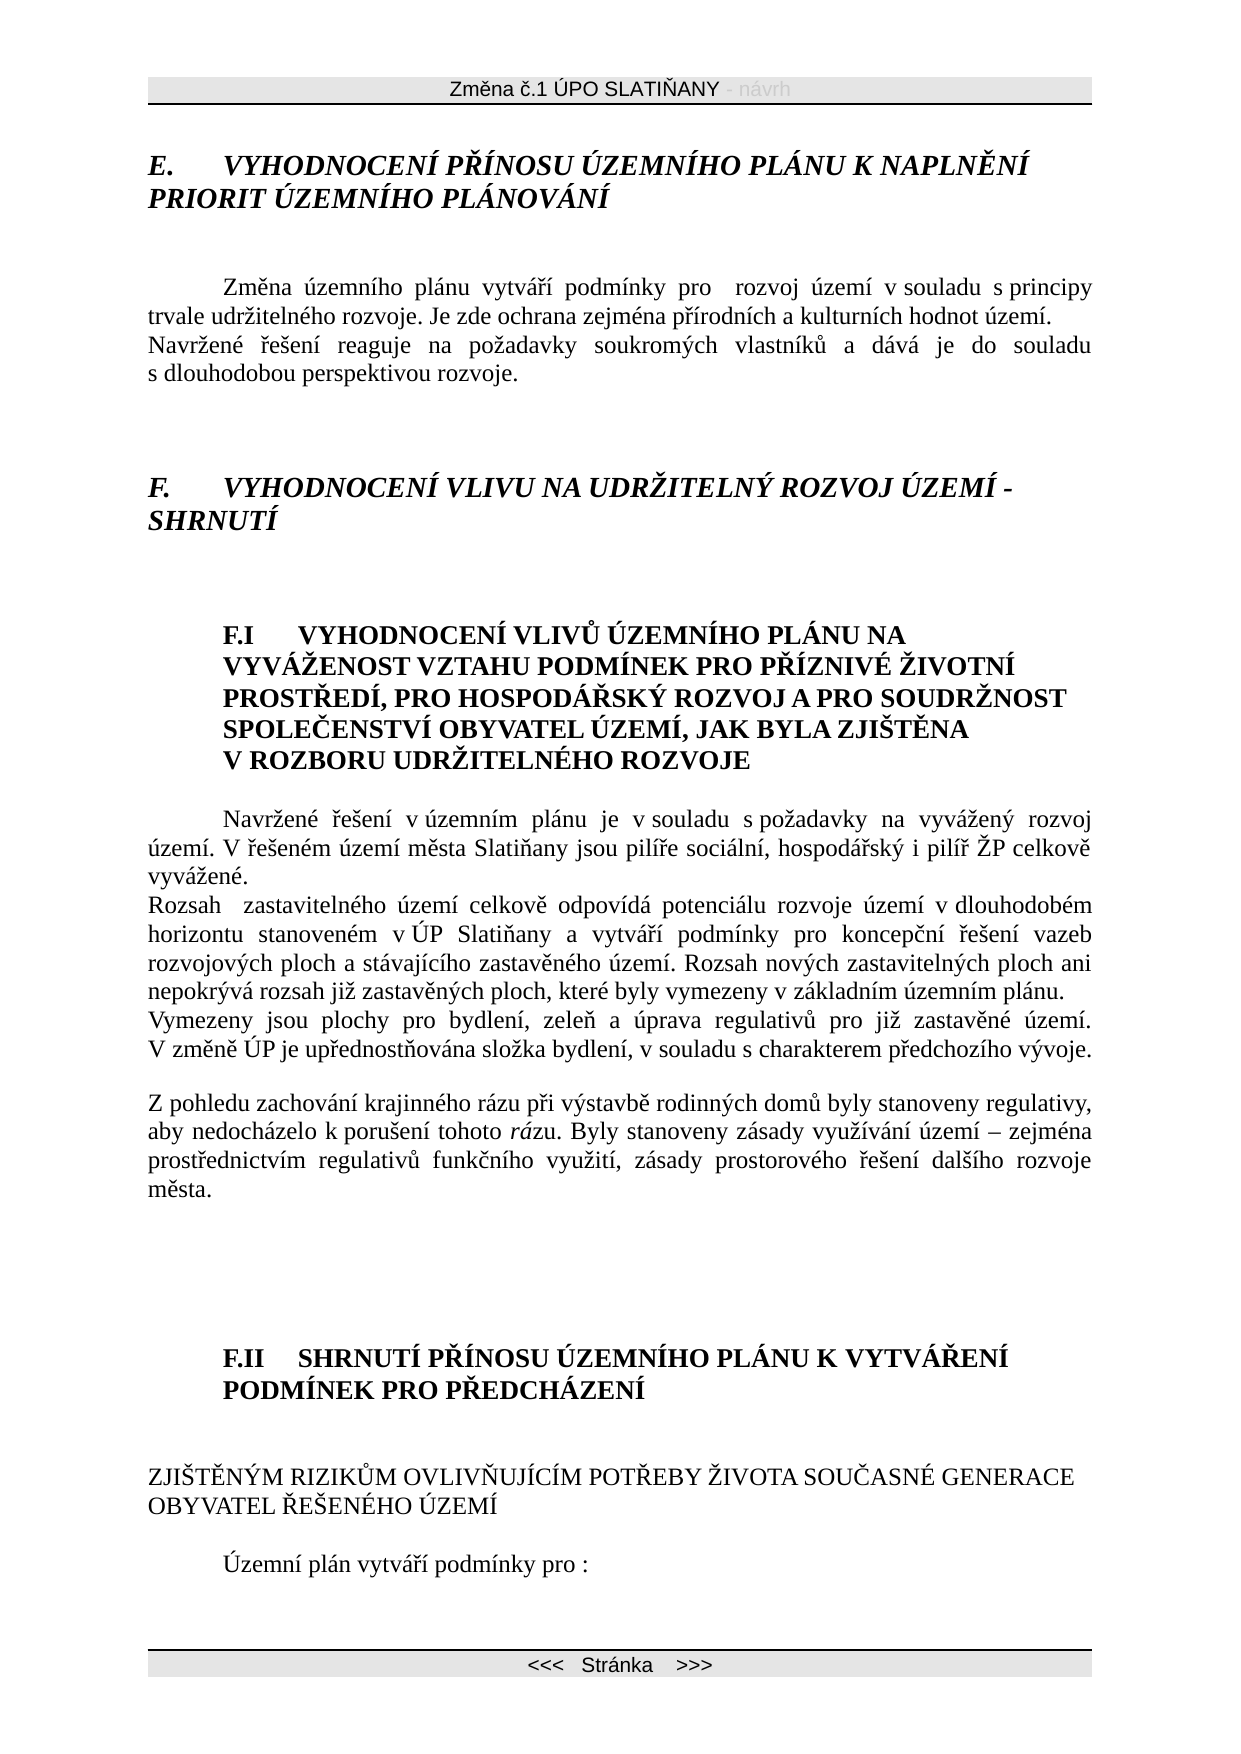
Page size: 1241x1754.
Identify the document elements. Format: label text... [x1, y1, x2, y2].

text Rozsah zastavitelného území celkově odpovídá potenciálu rozvoje území v dlouhodobém horizontu stanoveném v ÚP Slatiňany a vytváří podmínky pro koncepční řešení vazeb rozvojových ploch a stávajícího zastavěného území. Rozsah nových zastavitelných ploch ani nepokrývá rozsah již zastavěných ploch, které byly vymezeny v základním územním plánu. [148, 890, 1092, 1005]
text Z pohledu zachování krajinného rázu při výstavbě rodinných domů byly stanoveny regulativy, aby nedocházelo k porušení tohoto rázu. Byly stanoveny zásady využívání území – zejména prostřednictvím regulativů funkčního využití, zásady prostorového řešení dalšího rozvoje města. [148, 1088, 1092, 1203]
text F. VYHODNOCENÍ VLIVU NA UDRŽITELNÝ ROZVOJ ÚZEMÍ - SHRNUTÍ [148, 470, 1092, 537]
text Změna územního plánu vytváří podmínky pro rozvoj území v souladu s principy trvale udržitelného rozvoje. Je zde ochrana zejména přírodních a kulturních hodnot území. [148, 272, 1092, 330]
text E. VYHODNOCENÍ PŘÍNOSU ÚZEMNÍHO PLÁNU K NAPLNĚNÍ PRIORIT ÚZEMNÍHO PLÁNOVÁNÍ [148, 148, 1092, 215]
text F.I VYHODNOCENÍ VLIVŮ ÚZEMNÍHO PLÁNU NA VYVÁŽENOST VZTAHU PODMÍNEK PRO PŘÍZNIVÉ ŽIVOTNÍ PROSTŘEDÍ, PRO HOSPODÁŘSKÝ ROZVOJ A PRO SOUDRŽNOST SPOLEČENSTVÍ OBYVATEL ÚZEMÍ, JAK BYLA ZJIŠTĚNA V ROZBORU UDRŽITELNÉHO ROZVOJE [223, 619, 1092, 775]
text ZJIŠTĚNÝM RIZIKŮM OVLIVŇUJÍCÍM POTŘEBY ŽIVOTA SOUČASNÉ GENERACE OBYVATEL ŘEŠENÉHO ÚZEMÍ [148, 1462, 1092, 1520]
text F.II SHRNUTÍ PŘÍNOSU ÚZEMNÍHO PLÁNU K VYTVÁŘENÍ PODMÍNEK PRO PŘEDCHÁZENÍ [223, 1343, 1092, 1405]
text Územní plán vytváří podmínky pro : [148, 1549, 1092, 1577]
text Navržené řešení reaguje na požadavky soukromých vlastníků a dává je do souladu s dlouhodobou perspektivou rozvoje. [148, 330, 1092, 387]
text Vymezeny jsou plochy pro bydlení, zeleň a úprava regulativů pro již zastavěné území. V změně ÚP je upřednostňována složka bydlení, v souladu s charakterem předchozího vývoje. [148, 1005, 1092, 1063]
text Navržené řešení v územním plánu je v souladu s požadavky na vyvážený rozvoj území. V řešeném území města Slatiňany jsou pilíře sociální, hospodářský i pilíř ŽP celkově vyvážené. [148, 804, 1092, 890]
